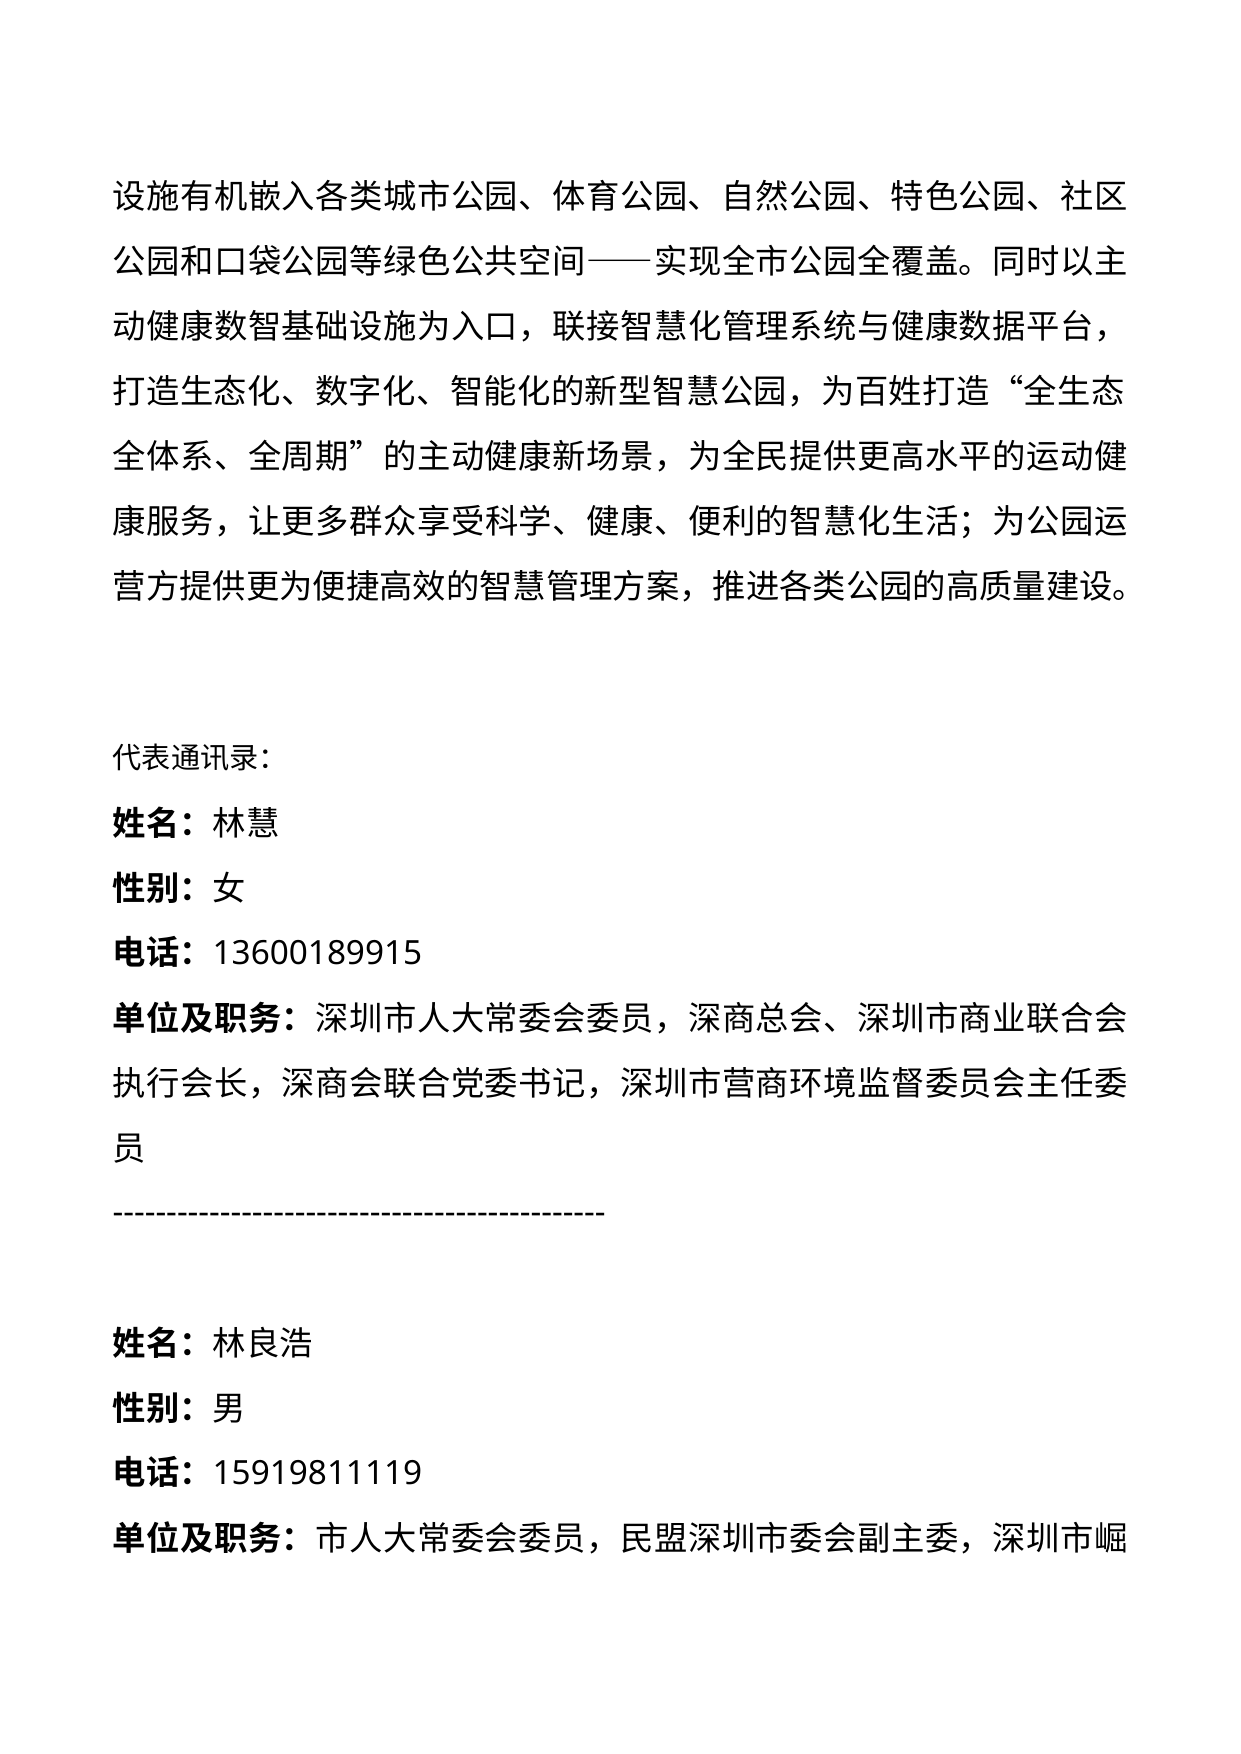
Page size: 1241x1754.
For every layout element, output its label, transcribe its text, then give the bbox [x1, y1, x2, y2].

text 性别：女 [112, 853, 1128, 918]
text 电话：13600189915 [112, 918, 1128, 983]
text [112, 1178, 1128, 1243]
text 姓名：林慧 [112, 788, 1128, 853]
text 代表通讯录： [112, 723, 1128, 788]
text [112, 1503, 1128, 1568]
text 单位及职务：深圳市人大常委会委员，深商总会、深圳市商业联合会执行会长，深商会联合党委书记，深圳市营商环境监督委员会主任委员 [112, 983, 1128, 1178]
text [112, 162, 1128, 617]
text 姓名：林良浩 [112, 1308, 1128, 1373]
text 电话：15919811119 [112, 1438, 1128, 1503]
text 性别：男 [112, 1373, 1128, 1438]
